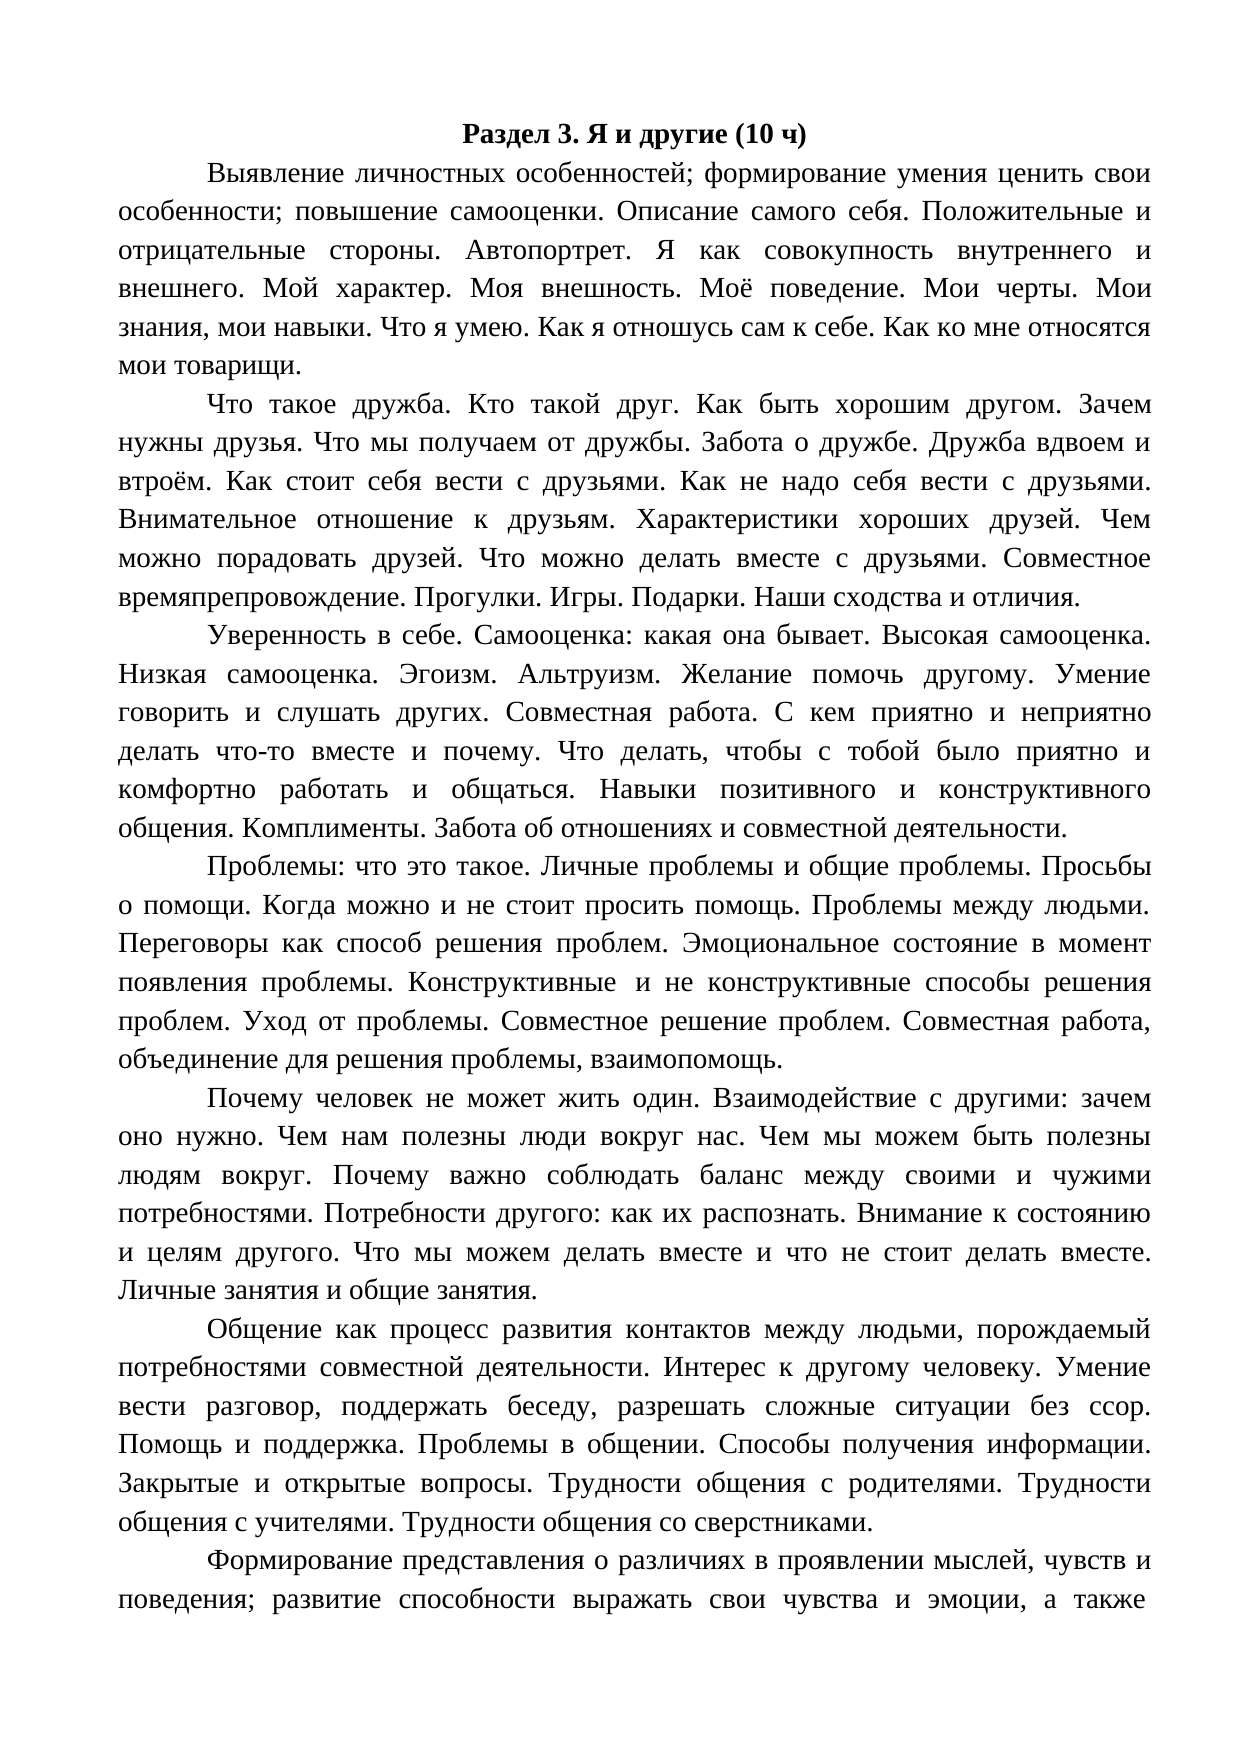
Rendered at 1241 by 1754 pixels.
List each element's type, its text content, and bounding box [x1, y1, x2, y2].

text Формирование представления о различиях в проявлении мыслей, чувств и поведения; развитие способности выражать свои чувства и эмоции, а также [118, 1542, 1152, 1614]
text Уверенность в себе. Самооценка: какая она бывает. Высокая самооценка. Низкая самооценка. Эгоизм. Альтруизм. Желание помочь другому. Умение говорить и слушать других. Совместная работа. С кем приятно и неприятно делать что-то вместе и почему. Что делать, чтобы с тобой было приятно и комфортно работать и общаться. Навыки позитивного и конструктивного общения. Комплименты. Забота об отношениях и совместной деятельности. [118, 617, 1152, 843]
text Проблемы: что это такое. Личные проблемы и общие проблемы. Просьбы о помощи. Когда можно и не стоит просить помощь. Проблемы между людьми. Переговоры как способ решения проблем. Эмоциональное состояние в момент появления проблемы. Конструктивные и не конструктивные способы решения проблем. Уход от проблемы. Совместное решение проблем. Совместная работа, объединение для решения проблемы, взаимопомощь. [118, 848, 1152, 1075]
text Выявление личностных особенностей; формирование умения ценить свои особенности; повышение самооценки. Описание самого себя. Положительные и отрицательные стороны. Автопортрет. Я как совокупность внутреннего и внешнего. Мой характер. Моя внешность. Моё поведение. Мои черты. Мои знания, мои навыки. Что я умею. Как я отношусь сам к себе. Как ко мне относятся мои товарищи. [118, 155, 1152, 381]
text Что такое дружба. Кто такой друг. Как быть хорошим другом. Зачем нужны друзья. Что мы получаем от дружбы. Забота о дружбе. Дружба вдвоем и втроём. Как стоит себя вести с друзьями. Как не надо себя вести с друзьями. Внимательное отношение к друзьям. Характеристики хороших друзей. Чем можно порадовать друзей. Что можно делать вместе с друзьями. Совместное времяпрепровождение. Прогулки. Игры. Подарки. Наши сходства и отличия. [118, 386, 1152, 612]
text Общение как процесс развития контактов между людьми, порождаемый потребностями совместной деятельности. Интерес к другому человеку. Умение вести разговор, поддержать беседу, разрешать сложные ситуации без ссор. Помощь и поддержка. Проблемы в общении. Способы получения информации. Закрытые и открытые вопросы. Трудности общения с родителями. Трудности общения с учителями. Трудности общения со сверстниками. [118, 1311, 1152, 1537]
text Почему человек не может жить один. Взаимодействие с другими: зачем оно нужно. Чем нам полезны люди вокруг нас. Чем мы можем быть полезны людям вокруг. Почему важно соблюдать баланс между своими и чужими потребностями. Потребности другого: как их распознать. Внимание к состоянию и целям другого. Что мы можем делать вместе и что не стоит делать вместе. Личные занятия и общие занятия. [118, 1080, 1152, 1306]
subtitle Раздел 3. Я и другие (10 ч) [462, 116, 1152, 149]
